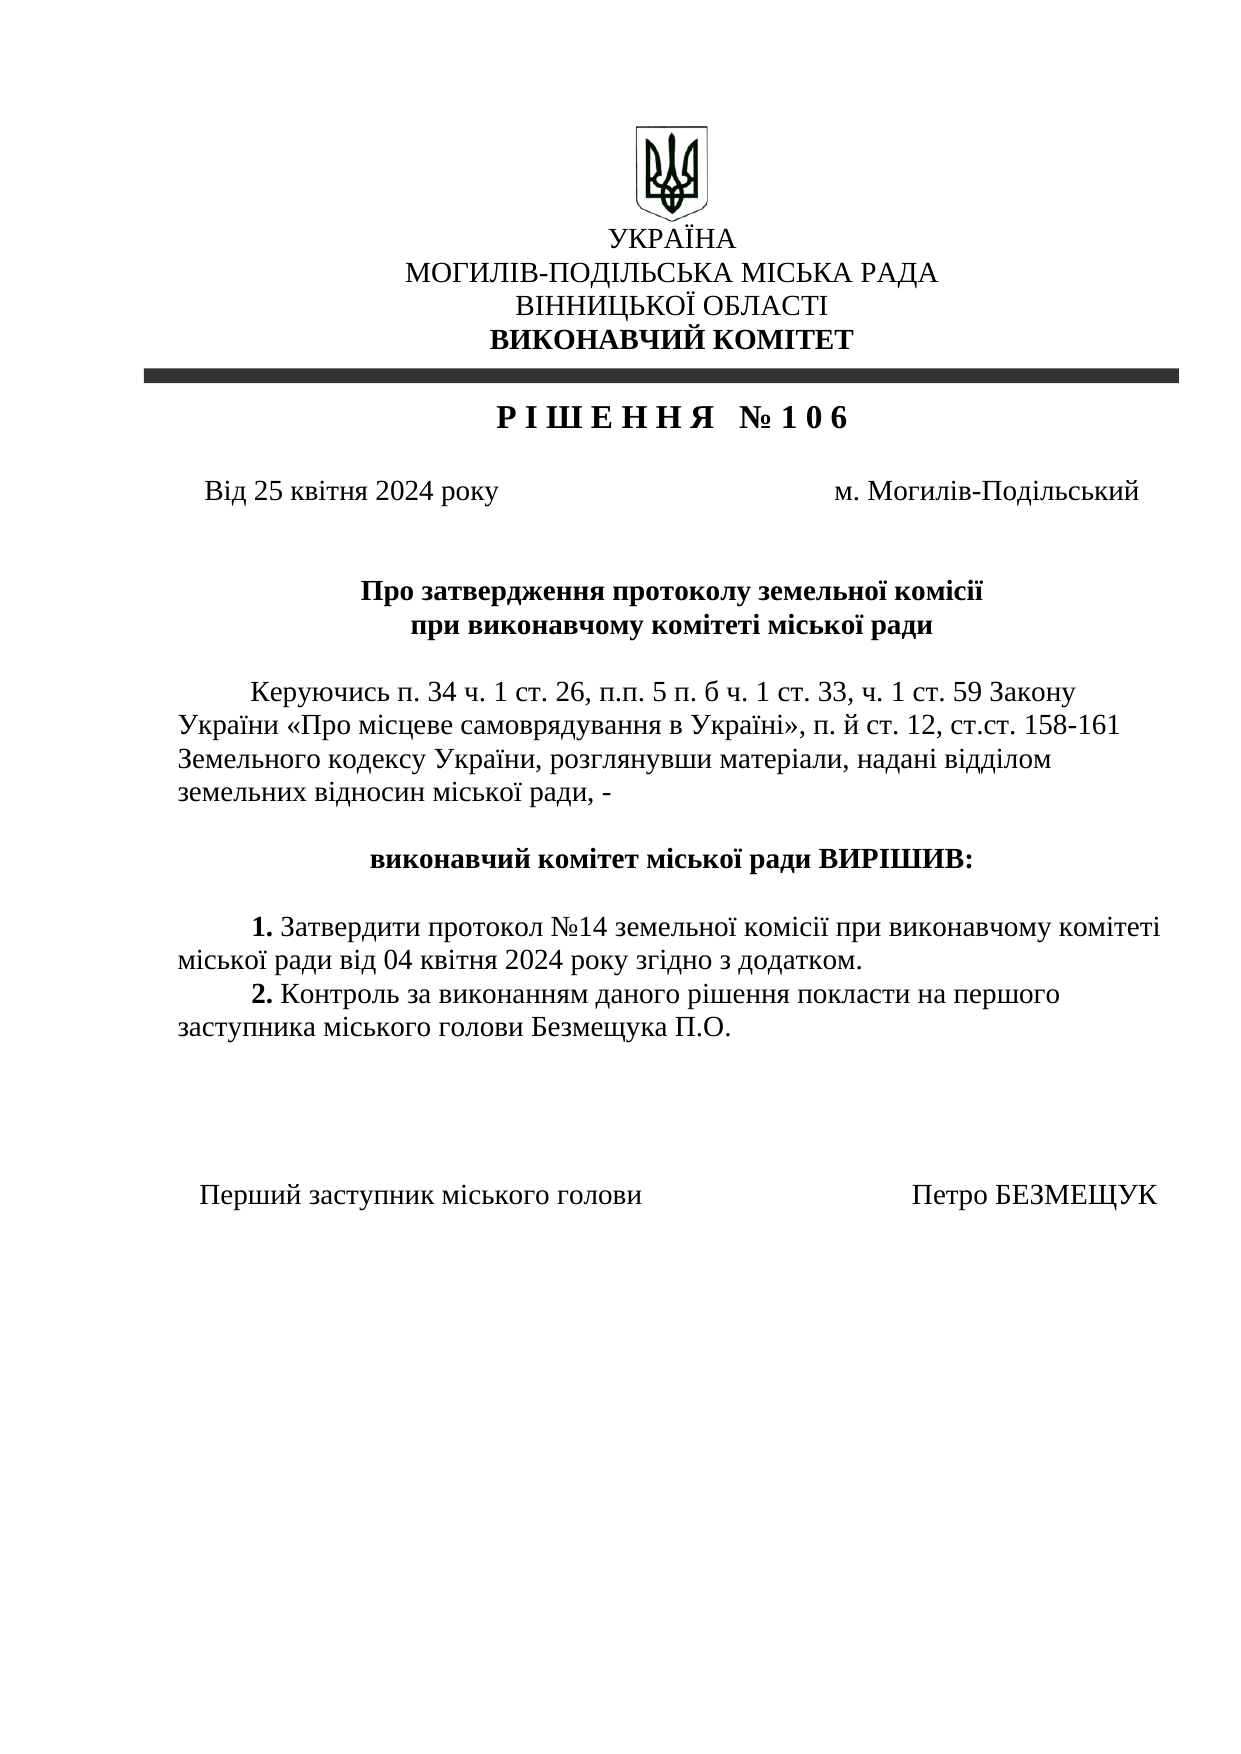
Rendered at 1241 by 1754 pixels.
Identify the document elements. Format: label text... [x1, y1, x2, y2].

text Від 25 квітня 2024 року м. Могилів-Подільський [177, 473, 1166, 506]
text 2. Контроль за виконанням даного рішення покласти на першого заступника міського голови Безмещука П.О. [177, 976, 1166, 1043]
picture [635, 126, 708, 222]
text Про затвердження протоколу земельної комісії [177, 573, 1166, 607]
text при виконавчому комітеті міської ради [177, 607, 1166, 640]
text ВИКОНАВЧИЙ КОМІТЕТ [177, 322, 1166, 356]
text РІШЕННЯ №106 [177, 384, 1166, 435]
text Керуючись п. 34 ч. 1 ст. 26, п.п. 5 п. б ч. 1 ст. 33, ч. 1 ст. 59 Закону України «Про місцеве самоврядування в Україні», п. й ст. 12, ст.ст. 158-161 Земельного кодексу України, розглянувши матеріали, надані відділом земельних відносин міської ради, - [177, 674, 1166, 808]
text 1. Затвердити протокол №14 земельної комісії при виконавчому комітеті міської ради від 04 квітня 2024 року згідно з додатком. [177, 909, 1166, 976]
text Перший заступник міського голови Петро БЕЗМЕЩУК [177, 1177, 1166, 1211]
text виконавчий комітет міської ради ВИРІШИВ: [177, 842, 1166, 875]
text УКРАЇНА МОГИЛІВ-ПОДІЛЬСЬКА МІСЬКА РАДА ВІННИЦЬКОЇ ОБЛАСТІ [177, 221, 1166, 322]
